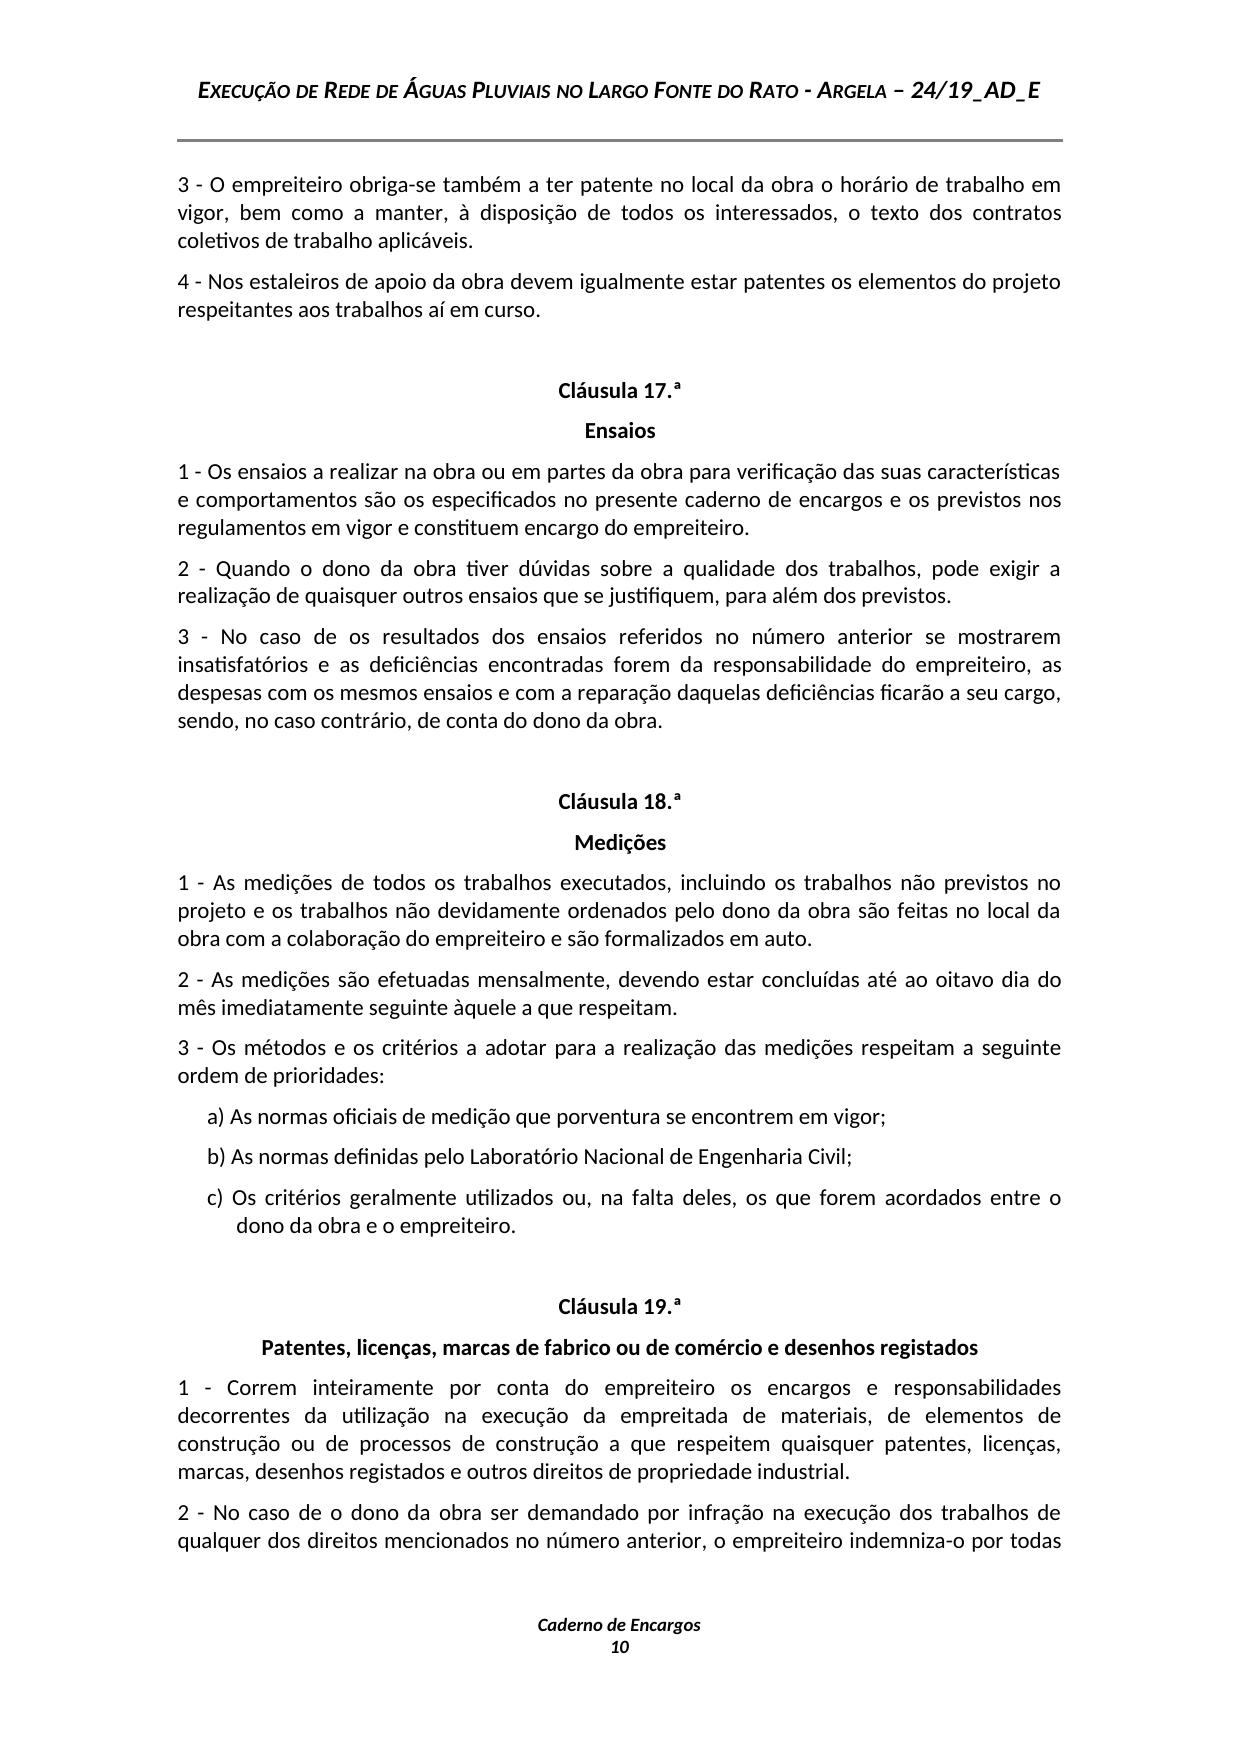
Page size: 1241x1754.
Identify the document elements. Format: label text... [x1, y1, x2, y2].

text 2 - As medições são efetuadas mensalmente, devendo estar concluídas até ao oitavo dia do mês imediatamente seguinte àquele a que respeitam. [177, 965, 1063, 1021]
text Ensaios [177, 417, 1063, 444]
text 3 - O empreiteiro obriga-se também a ter patente no local da obra o horário de trabalho em vigor, bem como a manter, à disposição de todos os interessados, o texto dos contratos coletivos de trabalho aplicáveis. [177, 170, 1063, 254]
text Patentes, licenças, marcas de fabrico ou de comércio e desenhos registados [177, 1333, 1063, 1361]
text 4 - Nos estaleiros de apoio da obra devem igualmente estar patentes os elementos do projeto respeitantes aos trabalhos aí em curso. [177, 267, 1063, 323]
text c) Os critérios geralmente utilizados ou, na falta deles, os que forem acordados entre o dono da obra e o empreiteiro. [207, 1183, 1063, 1239]
text Cláusula 18.ª [177, 787, 1063, 815]
text 3 - No caso de os resultados dos ensaios referidos no número anterior se mostrarem insatisfatórios e as deficiências encontradas forem da responsabilidade do empreiteiro, as despesas com os mesmos ensaios e com a reparação daquelas deficiências ficarão a seu cargo, sendo, no caso contrário, de conta do dono da obra. [177, 622, 1063, 734]
text Cláusula 19.ª [177, 1292, 1063, 1320]
text 1 - Correm inteiramente por conta do empreiteiro os encargos e responsabilidades decorrentes da utilização na execução da empreitada de materiais, de elementos de construção ou de processos de construção a que respeitem quaisquer patentes, licenças, marcas, desenhos registados e outros direitos de propriedade industrial. [177, 1373, 1063, 1485]
text 3 - Os métodos e os critérios a adotar para a realização das medições respeitam a seguinte ordem de prioridades: [177, 1033, 1063, 1089]
text a) As normas oficiais de medição que porventura se encontrem em vigor; [207, 1102, 1063, 1130]
text b) As normas definidas pelo Laboratório Nacional de Engenharia Civil; [207, 1142, 1063, 1171]
text Cláusula 17.ª [177, 376, 1063, 404]
text 1 - As medições de todos os trabalhos executados, incluindo os trabalhos não previstos no projeto e os trabalhos não devidamente ordenados pelo dono da obra são feitas no local da obra com a colaboração do empreiteiro e são formalizados em auto. [177, 868, 1063, 952]
text Medições [177, 828, 1063, 856]
text 2 - Quando o dono da obra tiver dúvidas sobre a qualidade dos trabalhos, pode exigir a realização de quaisquer outros ensaios que se justifiquem, para além dos previstos. [177, 554, 1063, 610]
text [177, 1498, 1063, 1554]
text 1 - Os ensaios a realizar na obra ou em partes da obra para verificação das suas características e comportamentos são os especificados no presente caderno de encargos e os previstos nos regulamentos em vigor e constituem encargo do empreiteiro. [177, 457, 1063, 541]
